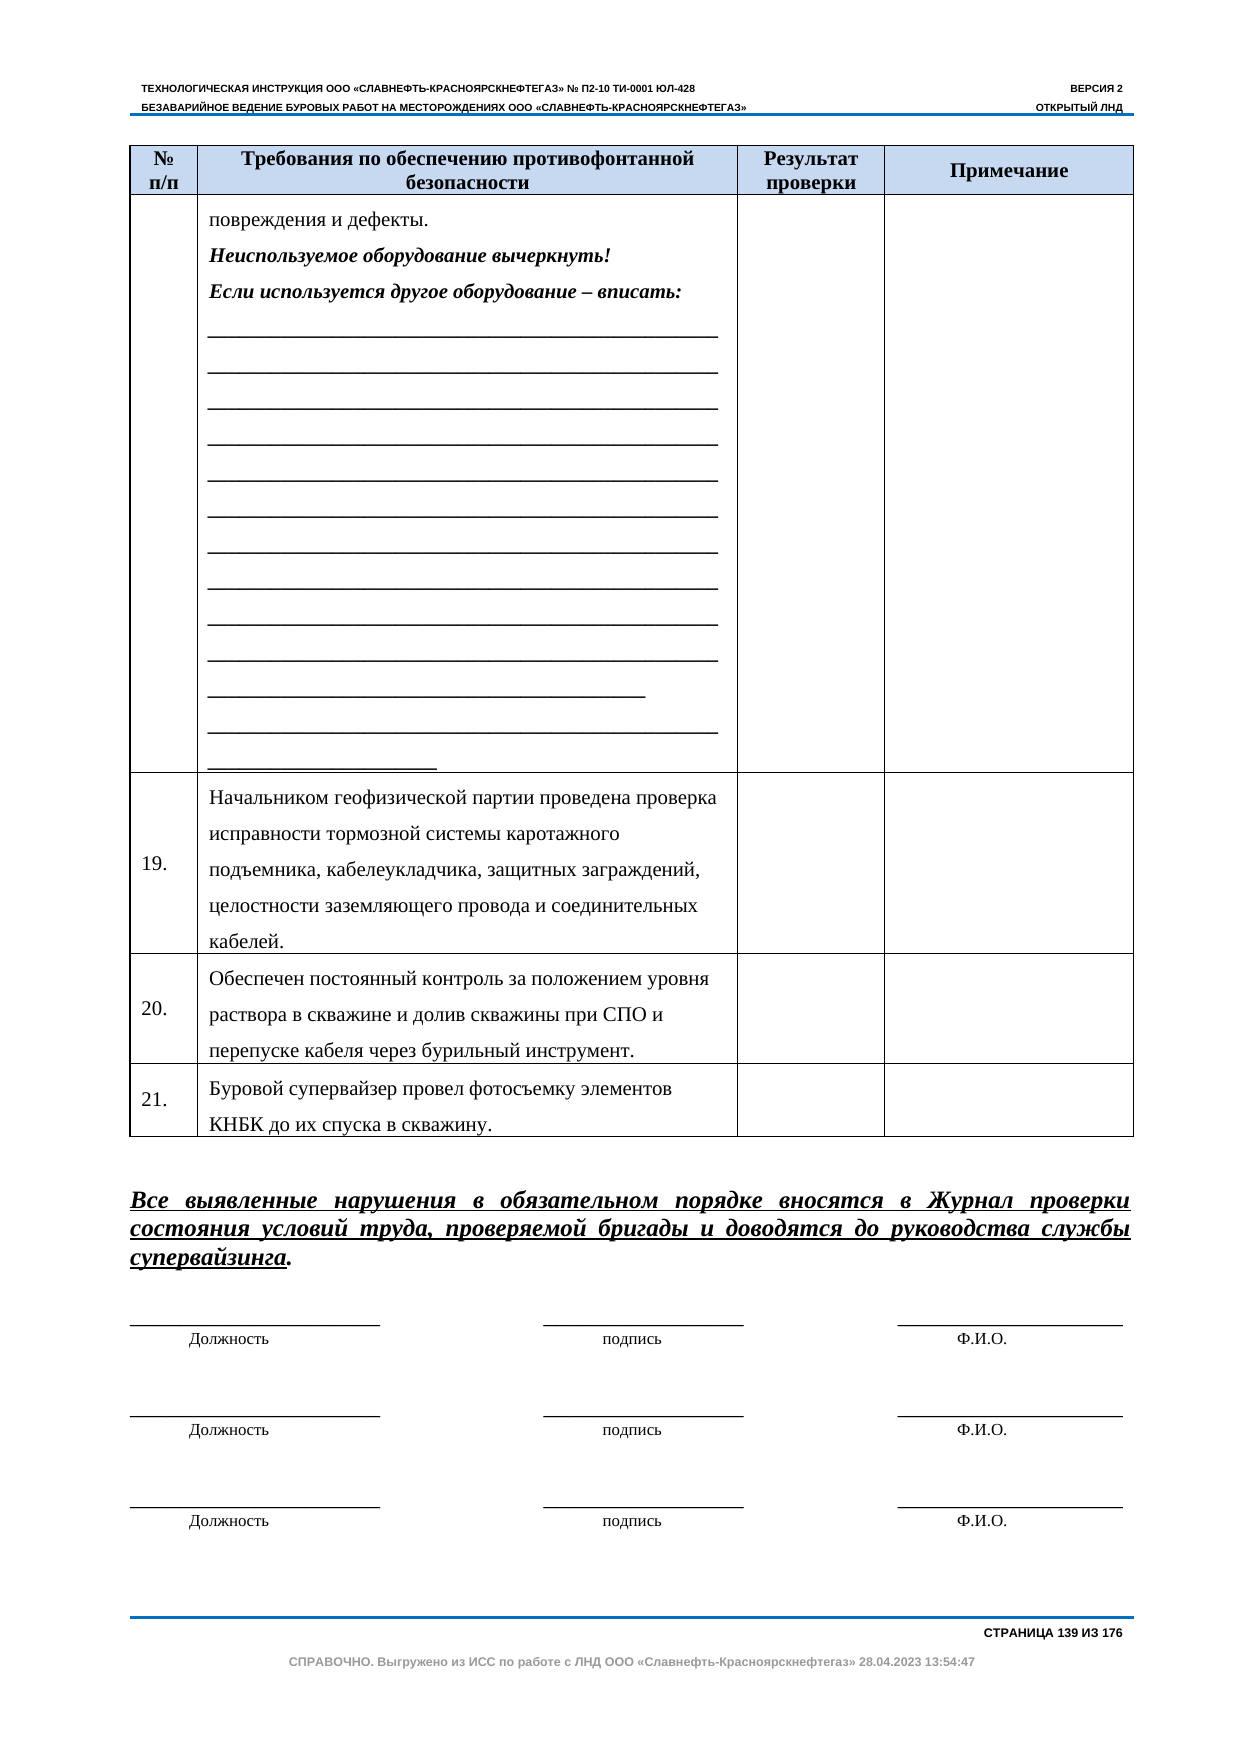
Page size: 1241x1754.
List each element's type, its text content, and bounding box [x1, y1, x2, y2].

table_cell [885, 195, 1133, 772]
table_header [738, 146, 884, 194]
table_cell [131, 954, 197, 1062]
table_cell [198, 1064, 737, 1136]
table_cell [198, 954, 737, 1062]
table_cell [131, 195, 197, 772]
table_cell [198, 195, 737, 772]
text Все выявленные нарушения в обязательном порядке вносятся в Журнал проверки состояния условий труда, проверяемой бригады и доводятся до руководства службы супервайзинга. [130, 1185, 1134, 1271]
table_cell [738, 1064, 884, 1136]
text Должность подпись Ф.И.О. [189, 1511, 1134, 1544]
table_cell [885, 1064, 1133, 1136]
text Должность подпись Ф.И.О. [189, 1419, 1134, 1453]
text Должность подпись Ф.И.О. [189, 1328, 1134, 1362]
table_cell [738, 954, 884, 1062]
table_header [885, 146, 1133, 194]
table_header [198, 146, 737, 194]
text ____________________ ________________ __________________ [130, 1482, 1134, 1511]
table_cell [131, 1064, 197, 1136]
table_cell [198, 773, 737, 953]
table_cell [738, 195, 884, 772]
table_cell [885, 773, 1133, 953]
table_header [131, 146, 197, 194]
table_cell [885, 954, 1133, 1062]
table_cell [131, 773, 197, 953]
text ____________________ ________________ __________________ [130, 1300, 1134, 1328]
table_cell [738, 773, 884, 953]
text ____________________ ________________ __________________ [130, 1391, 1134, 1419]
